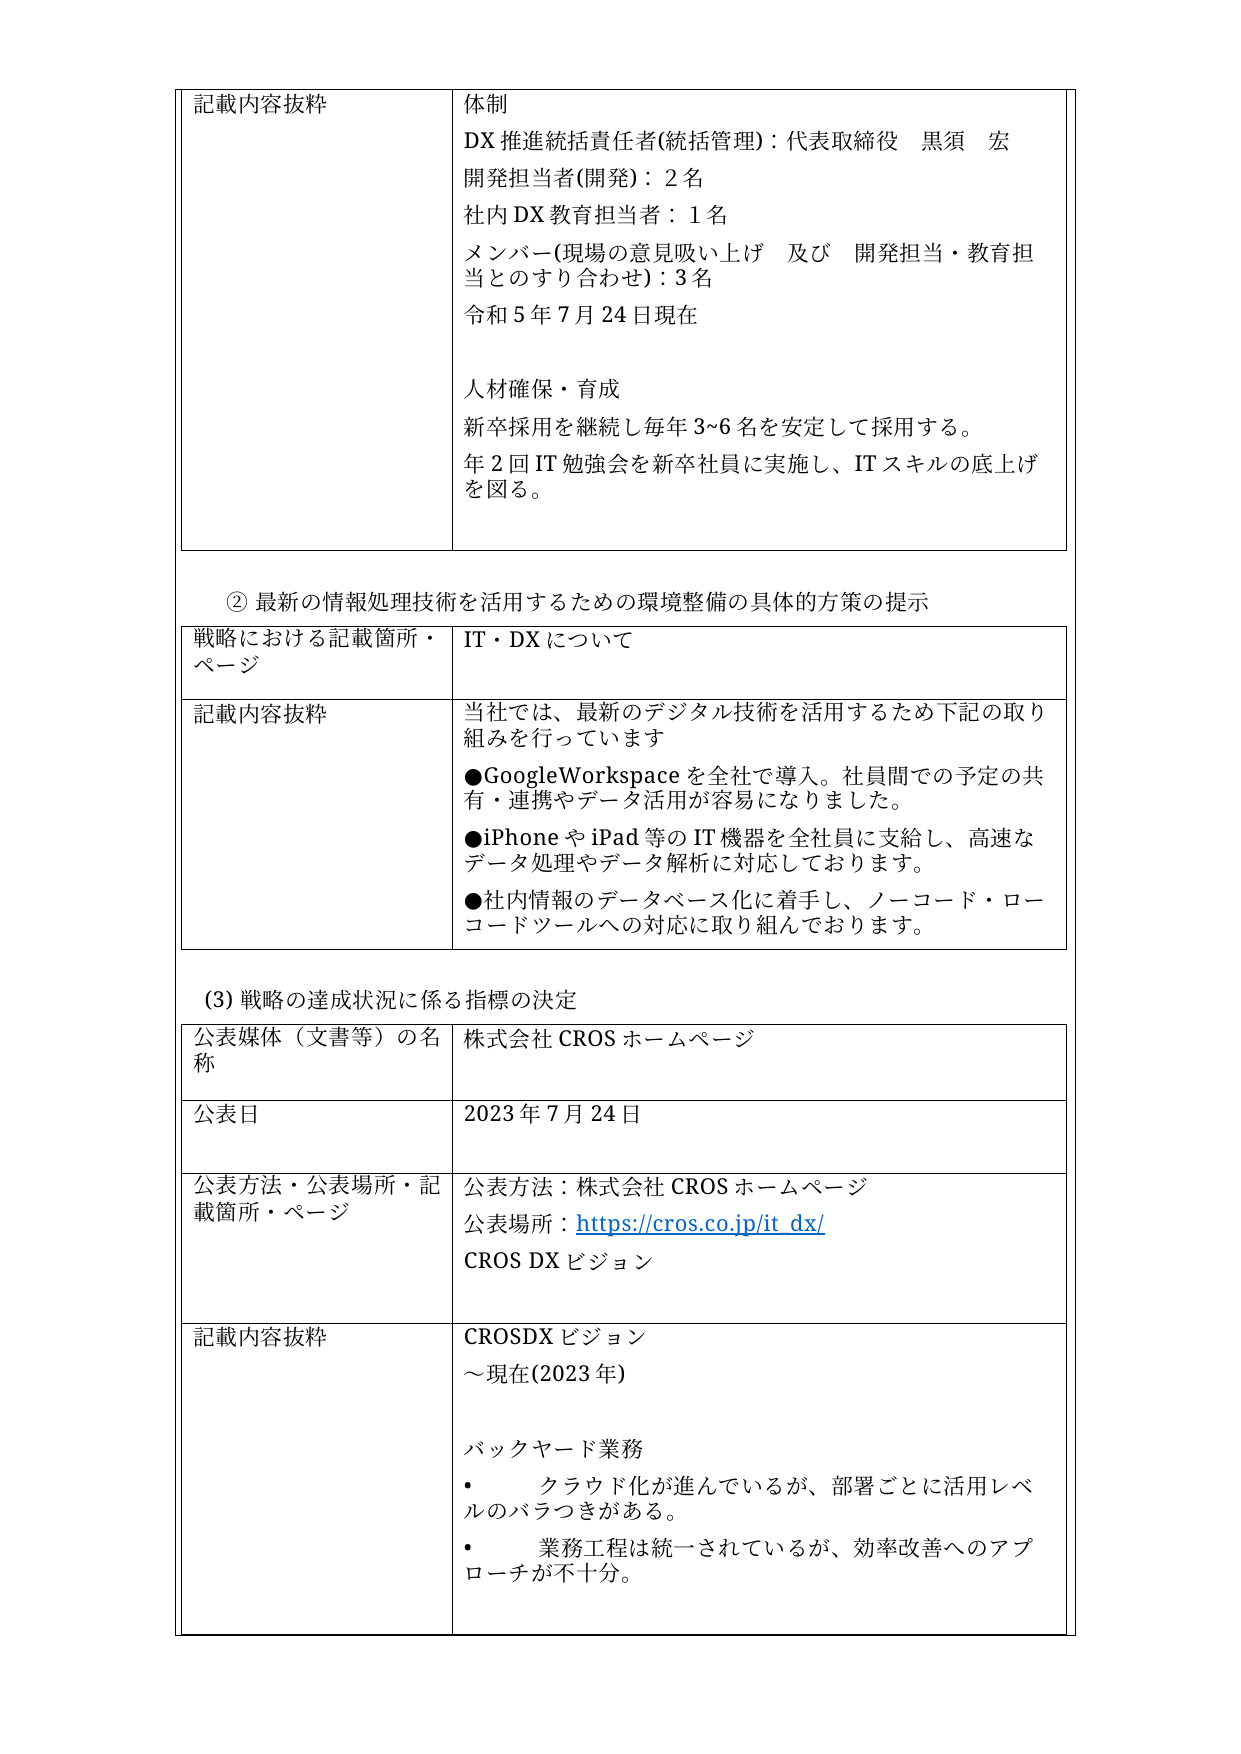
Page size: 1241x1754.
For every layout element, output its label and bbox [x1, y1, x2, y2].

table_cell [176, 90, 1075, 1635]
